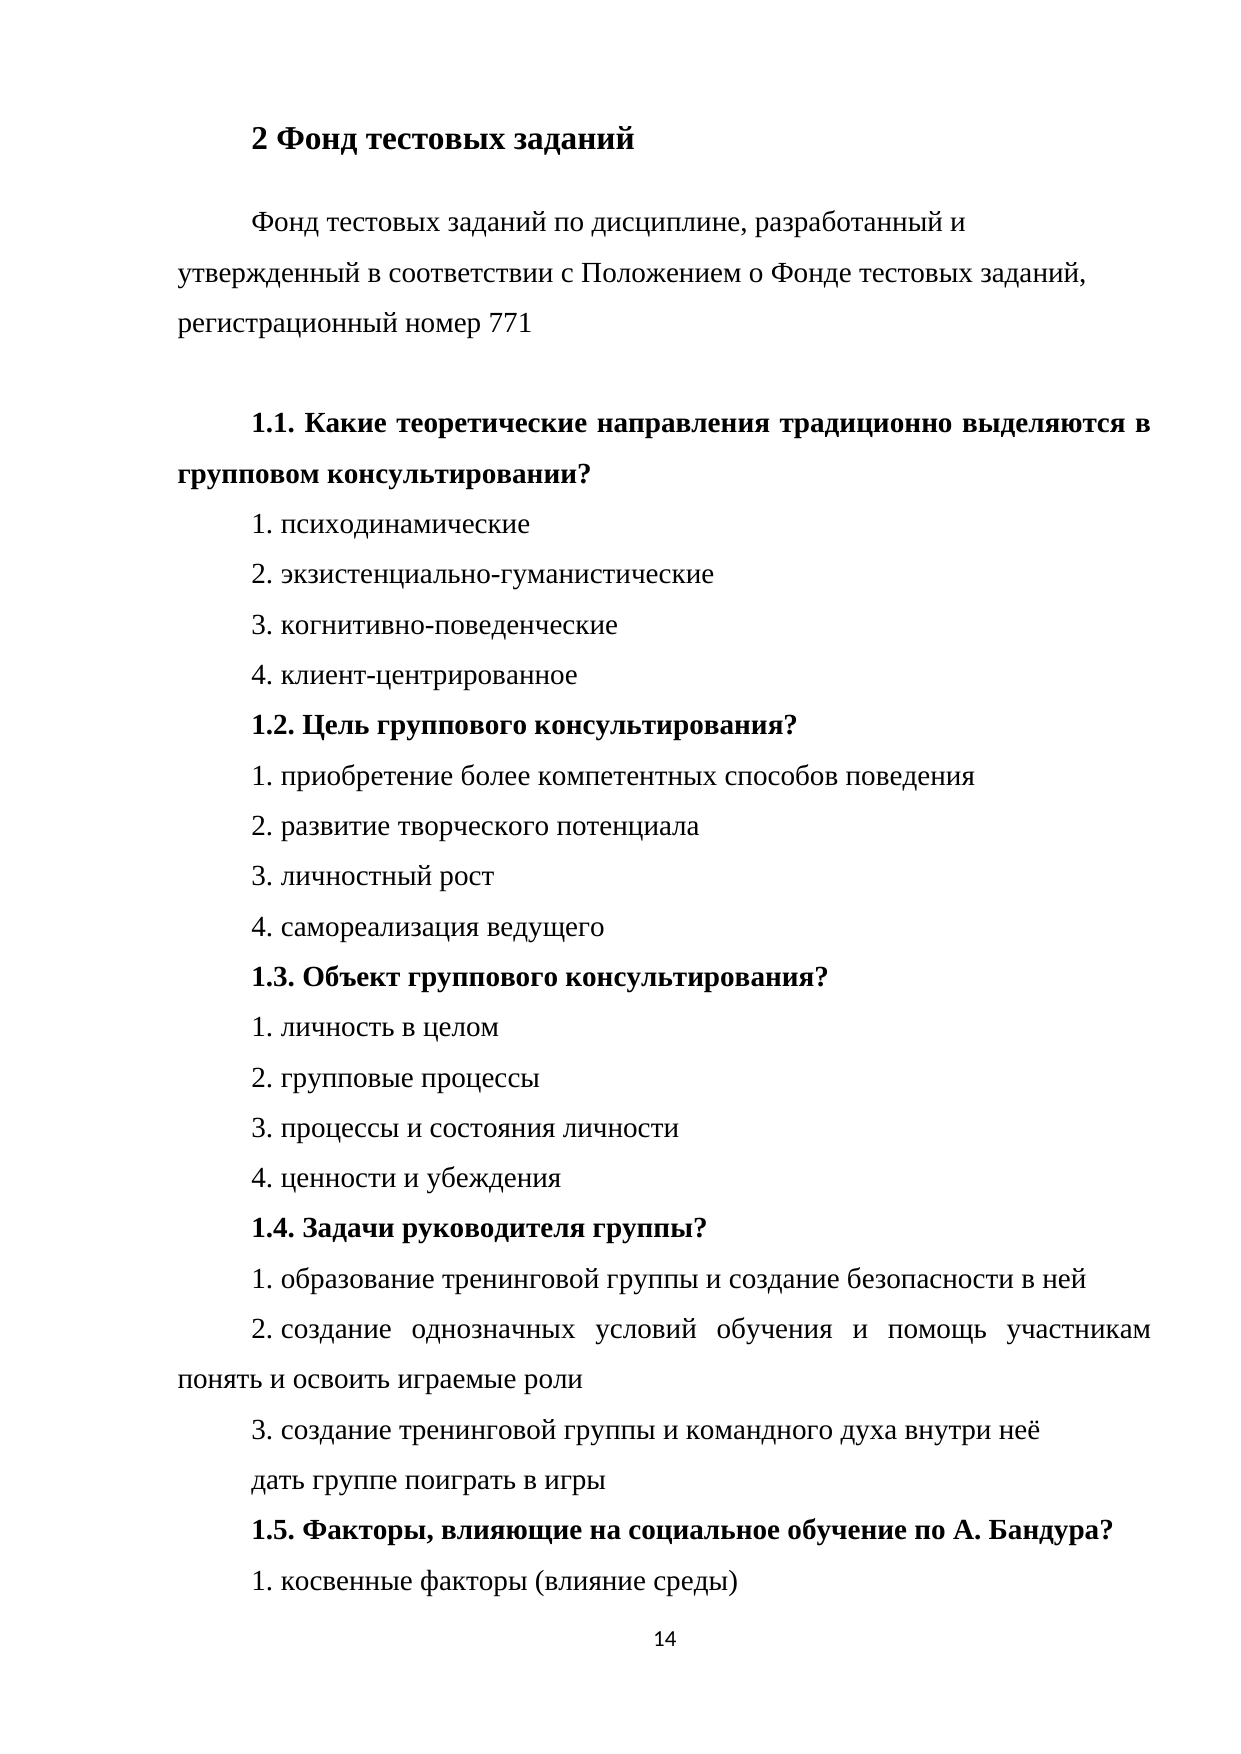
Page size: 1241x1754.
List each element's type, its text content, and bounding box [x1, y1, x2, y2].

text Фонд тестовых заданий по дисциплине, разработанный и утвержденный в соответствии с Положением о Фонде тестовых заданий, регистрационный номер 771 [177, 204, 1152, 338]
list создание тренинговой группы и командного духа внутри неё [177, 1412, 1152, 1445]
list образование тренинговой группы и создание безопасности в ней [177, 1261, 1152, 1294]
list развитие творческого потенциала [177, 808, 1152, 842]
list личность в целом [177, 1009, 1152, 1043]
subtitle 2 Фонд тестовых заданий [177, 118, 1152, 156]
list клиент-центрированное [177, 657, 1152, 691]
list психодинамические [177, 506, 1152, 540]
list экзистенциально-гуманистические [177, 557, 1152, 590]
list личностный рост [177, 858, 1152, 892]
text 1.2. Цель группового консультирования? [177, 707, 1152, 741]
text 1.1. Какие теоретические направления традиционно выделяются в групповом консультировании? [177, 406, 1152, 489]
list косвенные факторы (влияние среды) [177, 1563, 1152, 1596]
list создание однозначных условий обучения и помощь участникам понять и освоить играемые роли [177, 1311, 1152, 1395]
text 1.3. Объект группового консультирования? [177, 959, 1152, 993]
list когнитивно-поведенческие [177, 607, 1152, 640]
list процессы и состояния личности [177, 1110, 1152, 1143]
text 1.4. Задачи руководителя группы? [177, 1211, 1152, 1244]
text 1.5. Факторы, влияющие на социальное обучение по А. Бандура? [177, 1512, 1152, 1546]
list самореализация ведущего [177, 909, 1152, 942]
list приобретение более компетентных способов поведения [177, 758, 1152, 791]
list групповые процессы [177, 1060, 1152, 1093]
list ценности и убеждения [177, 1160, 1152, 1194]
text дать группе поиграть в игры [177, 1462, 1152, 1496]
